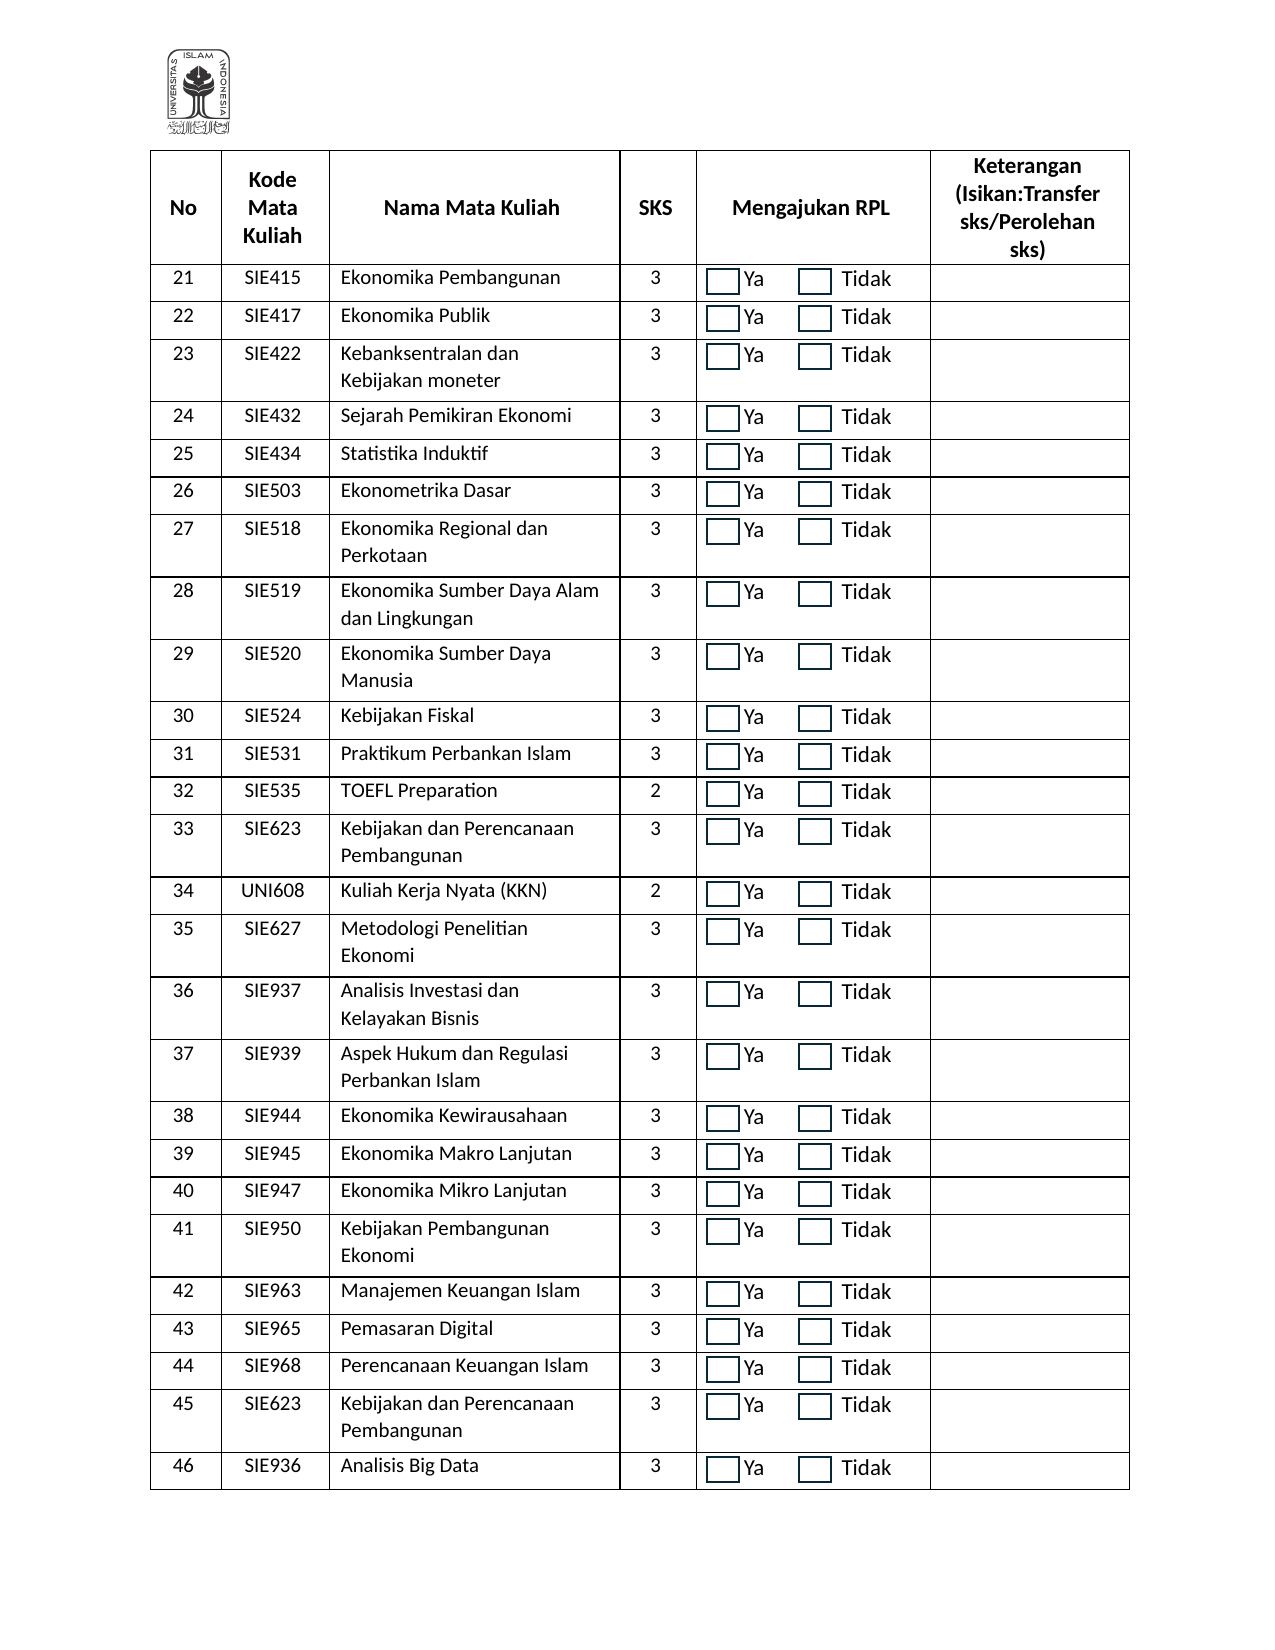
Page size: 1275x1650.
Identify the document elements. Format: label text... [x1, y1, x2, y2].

table_cell Ya Tidak [697, 478, 930, 514]
table_cell [931, 302, 1129, 339]
table_cell [931, 878, 1129, 914]
picture [150, 34, 247, 150]
table_cell [931, 1040, 1129, 1101]
table_cell 3 [621, 702, 696, 739]
table_cell SIE535 [222, 778, 329, 814]
table_cell 3 [621, 578, 696, 639]
table_cell SIE520 [222, 640, 329, 701]
table_cell [931, 1102, 1129, 1139]
table_cell Kebijakan dan Perencanaan Pembangunan [330, 1390, 619, 1452]
table_cell Ya Tidak [697, 302, 930, 339]
table_cell Ya Tidak [697, 740, 930, 776]
table_cell [931, 1215, 1129, 1276]
table_cell Ya Tidak [697, 1315, 930, 1352]
table_header Mengajukan RPL [697, 151, 930, 263]
table_cell Kebanksentralan dan Kebijakan moneter [330, 340, 619, 401]
table_cell [931, 815, 1129, 876]
table_cell UNI608 [222, 878, 329, 914]
table_cell Ya Tidak [697, 815, 930, 876]
table_cell [931, 1453, 1129, 1489]
table_cell Ya Tidak [697, 915, 930, 976]
table_cell Analisis Big Data [330, 1453, 619, 1489]
table_cell 2 [621, 878, 696, 914]
table_cell SIE944 [222, 1102, 329, 1139]
table_cell 39 [151, 1140, 221, 1176]
table_cell [931, 578, 1129, 639]
table_header Kode Mata Kuliah [222, 151, 329, 263]
table_cell Kuliah Kerja Nyata (KKN) [330, 878, 619, 914]
table_cell Ya Tidak [697, 1453, 930, 1489]
table_cell Ya Tidak [697, 578, 930, 639]
table_cell 3 [621, 515, 696, 576]
table_cell 41 [151, 1215, 221, 1276]
table_cell SIE519 [222, 578, 329, 639]
table_cell Sejarah Pemikiran Ekonomi [330, 402, 619, 439]
table_cell Ekonometrika Dasar [330, 478, 619, 514]
table_cell 3 [621, 640, 696, 701]
table_cell TOEFL Preparation [330, 778, 619, 814]
table_cell 30 [151, 702, 221, 739]
table_cell SIE965 [222, 1315, 329, 1352]
table_cell [931, 1353, 1129, 1389]
table_cell 44 [151, 1353, 221, 1389]
table_cell Ya Tidak [697, 1390, 930, 1452]
table_cell Ya Tidak [697, 1140, 930, 1176]
table_cell Kebijakan Pembangunan Ekonomi [330, 1215, 619, 1276]
table_cell 3 [621, 340, 696, 401]
table_cell 33 [151, 815, 221, 876]
table_cell 27 [151, 515, 221, 576]
table_cell 42 [151, 1278, 221, 1314]
table_cell 37 [151, 1040, 221, 1101]
table_cell 34 [151, 878, 221, 914]
table_cell 3 [621, 978, 696, 1039]
table_cell Pemasaran Digital [330, 1315, 619, 1352]
table_cell 36 [151, 978, 221, 1039]
table_cell SIE963 [222, 1278, 329, 1314]
table_cell 38 [151, 1102, 221, 1139]
table_cell Manajemen Keuangan Islam [330, 1278, 619, 1314]
table_cell 3 [621, 1353, 696, 1389]
table_cell Ya Tidak [697, 1353, 930, 1389]
table_cell 3 [621, 302, 696, 339]
table_cell Ya Tidak [697, 515, 930, 576]
table_cell Ya Tidak [697, 1278, 930, 1314]
table_cell [931, 1278, 1129, 1314]
table_cell 3 [621, 1278, 696, 1314]
table_cell 3 [621, 402, 696, 439]
table_cell 31 [151, 740, 221, 776]
table_cell 3 [621, 1215, 696, 1276]
table_cell [931, 740, 1129, 776]
table_cell [931, 440, 1129, 476]
table_cell 3 [621, 1140, 696, 1176]
table_cell Ya Tidak [697, 265, 930, 301]
table_cell SIE623 [222, 1390, 329, 1452]
table_cell 3 [621, 478, 696, 514]
table_cell SIE627 [222, 915, 329, 976]
table_cell SIE415 [222, 265, 329, 301]
table_header Keterangan (Isikan:Transfer sks/Perolehan sks) [931, 151, 1129, 263]
table_cell Ya Tidak [697, 702, 930, 739]
table_cell Ya Tidak [697, 1178, 930, 1214]
table_header SKS [621, 151, 696, 263]
table_cell SIE503 [222, 478, 329, 514]
table_cell [931, 402, 1129, 439]
table_cell SIE936 [222, 1453, 329, 1489]
table_cell SIE518 [222, 515, 329, 576]
table_cell 40 [151, 1178, 221, 1214]
table_cell SIE968 [222, 1353, 329, 1389]
table_cell Ekonomika Kewirausahaan [330, 1102, 619, 1139]
table_cell 3 [621, 440, 696, 476]
table_cell Ya Tidak [697, 1215, 930, 1276]
table_cell [931, 1178, 1129, 1214]
table_cell [931, 1390, 1129, 1452]
table_cell 3 [621, 1390, 696, 1452]
table_cell Aspek Hukum dan Regulasi Perbankan Islam [330, 1040, 619, 1101]
table_cell SIE422 [222, 340, 329, 401]
table_cell Kebijakan Fiskal [330, 702, 619, 739]
table_cell Ekonomika Sumber Daya Alam dan Lingkungan [330, 578, 619, 639]
table_cell 2 [621, 778, 696, 814]
table_cell Ya Tidak [697, 440, 930, 476]
table_cell 26 [151, 478, 221, 514]
table_cell SIE623 [222, 815, 329, 876]
table_cell Ekonomika Mikro Lanjutan [330, 1178, 619, 1214]
table_cell SIE432 [222, 402, 329, 439]
table_cell [931, 1315, 1129, 1352]
table_cell Ya Tidak [697, 778, 930, 814]
table_cell SIE434 [222, 440, 329, 476]
table_cell SIE950 [222, 1215, 329, 1276]
table_cell [931, 915, 1129, 976]
table_cell [931, 515, 1129, 576]
table_cell Praktikum Perbankan Islam [330, 740, 619, 776]
table_cell 32 [151, 778, 221, 814]
table_cell 3 [621, 1315, 696, 1352]
table_cell [931, 1140, 1129, 1176]
table_cell 3 [621, 1178, 696, 1214]
table_cell 3 [621, 915, 696, 976]
table_cell 35 [151, 915, 221, 976]
table_cell 3 [621, 1453, 696, 1489]
table_cell Ya Tidak [697, 402, 930, 439]
table_cell Statistika Induktif [330, 440, 619, 476]
table_cell 3 [621, 1040, 696, 1101]
table_cell SIE417 [222, 302, 329, 339]
table_cell 23 [151, 340, 221, 401]
table_cell [931, 702, 1129, 739]
table_cell 3 [621, 1102, 696, 1139]
table_cell Ekonomika Pembangunan [330, 265, 619, 301]
table_cell 24 [151, 402, 221, 439]
table_cell [931, 778, 1129, 814]
table_cell 45 [151, 1390, 221, 1452]
table_cell SIE524 [222, 702, 329, 739]
table_cell [931, 640, 1129, 701]
table_cell Ya Tidak [697, 640, 930, 701]
table_cell [931, 265, 1129, 301]
table_cell SIE947 [222, 1178, 329, 1214]
table_cell Ya Tidak [697, 878, 930, 914]
table_cell 43 [151, 1315, 221, 1352]
table_cell [931, 478, 1129, 514]
table_cell Perencanaan Keuangan Islam [330, 1353, 619, 1389]
table_cell 21 [151, 265, 221, 301]
table_cell Ekonomika Sumber Daya Manusia [330, 640, 619, 701]
table_cell Ya Tidak [697, 978, 930, 1039]
table_cell 22 [151, 302, 221, 339]
table_header Nama Mata Kuliah [330, 151, 619, 263]
table_cell Ekonomika Publik [330, 302, 619, 339]
table_cell 25 [151, 440, 221, 476]
table_cell SIE937 [222, 978, 329, 1039]
table_cell Ya Tidak [697, 1102, 930, 1139]
table_cell Ekonomika Regional dan Perkotaan [330, 515, 619, 576]
table_cell Ya Tidak [697, 340, 930, 401]
table_cell SIE939 [222, 1040, 329, 1101]
table_cell 46 [151, 1453, 221, 1489]
table_cell [931, 340, 1129, 401]
table_cell 3 [621, 815, 696, 876]
table_cell 28 [151, 578, 221, 639]
table_cell SIE531 [222, 740, 329, 776]
table_cell Ekonomika Makro Lanjutan [330, 1140, 619, 1176]
table_cell [931, 978, 1129, 1039]
table_cell Ya Tidak [697, 1040, 930, 1101]
table_cell 3 [621, 265, 696, 301]
table_cell 29 [151, 640, 221, 701]
table_cell Kebijakan dan Perencanaan Pembangunan [330, 815, 619, 876]
table_cell SIE945 [222, 1140, 329, 1176]
table_cell Metodologi Penelitian Ekonomi [330, 915, 619, 976]
table_cell Analisis Investasi dan Kelayakan Bisnis [330, 978, 619, 1039]
table_header No [151, 151, 221, 263]
table_cell 3 [621, 740, 696, 776]
